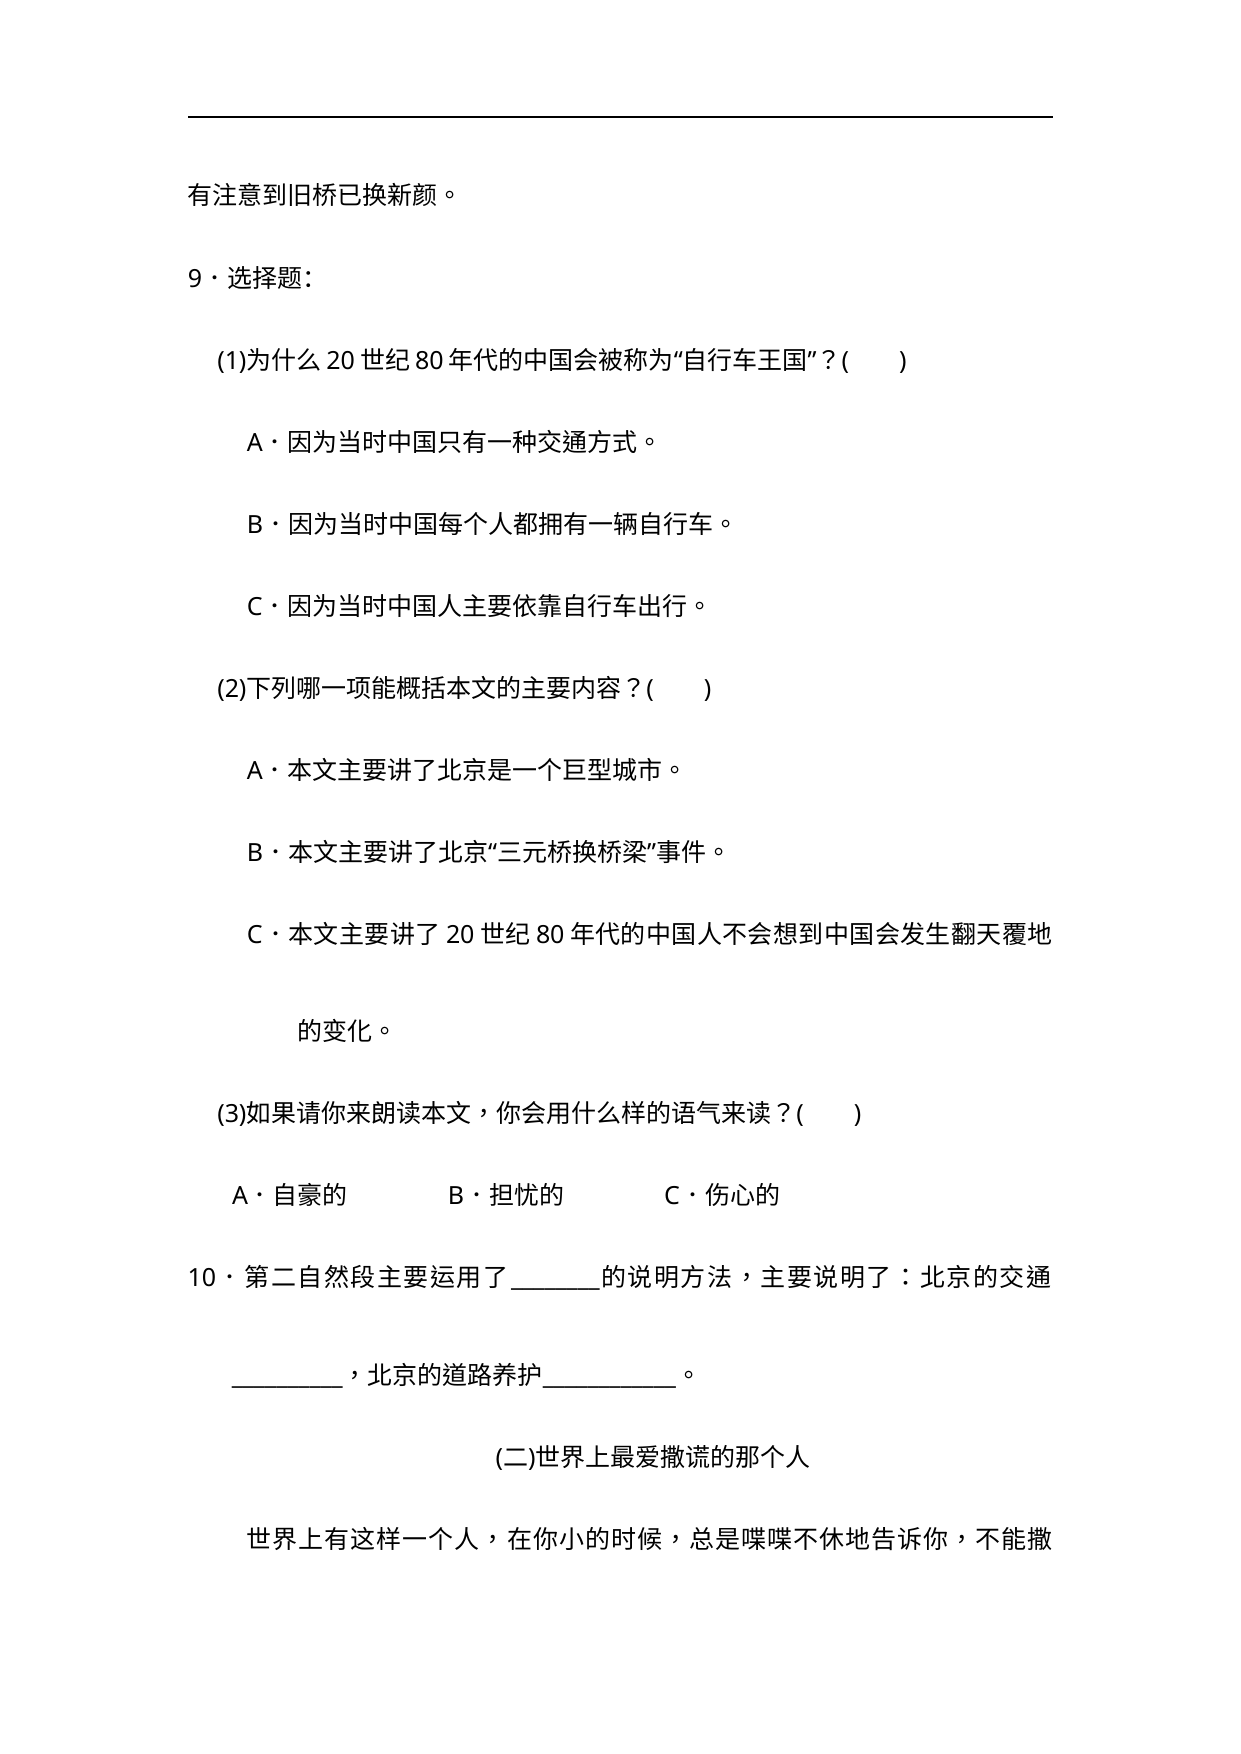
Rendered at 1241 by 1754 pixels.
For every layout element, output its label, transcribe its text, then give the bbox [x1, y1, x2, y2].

text A．因为当时中国只有一种交通方式。 [247, 409, 1053, 474]
text B．因为当时中国每个人都拥有一辆自行车。 [247, 491, 1053, 556]
text C．因为当时中国人主要依靠自行车出行。 [247, 573, 1053, 638]
text (1)为什么20世纪80年代的中国会被称为“自行车王国”？( ) [217, 327, 1053, 392]
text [188, 162, 1053, 227]
text A．本文主要讲了北京是一个巨型城市。 [247, 737, 1053, 802]
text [187, 1506, 1053, 1571]
text 9．选择题： [188, 244, 1053, 309]
text C．本文主要讲了20世纪80年代的中国人不会想到中国会发生翻天覆地的变化。 [247, 901, 1053, 1063]
text B．本文主要讲了北京“三元桥换桥梁”事件。 [247, 819, 1053, 884]
text A．自豪的 B．担忧的 C．伤心的 [232, 1162, 1053, 1227]
text (2)下列哪一项能概括本文的主要内容？( ) [217, 655, 1053, 720]
text (3)如果请你来朗读本文，你会用什么样的语气来读？( ) [217, 1080, 1053, 1145]
text (二)世界上最爱撒谎的那个人 [188, 1424, 1053, 1489]
text 10．第二自然段主要运用了________的说明方法，主要说明了：北京的交通__________，北京的道路养护____________。 [187, 1244, 1053, 1407]
